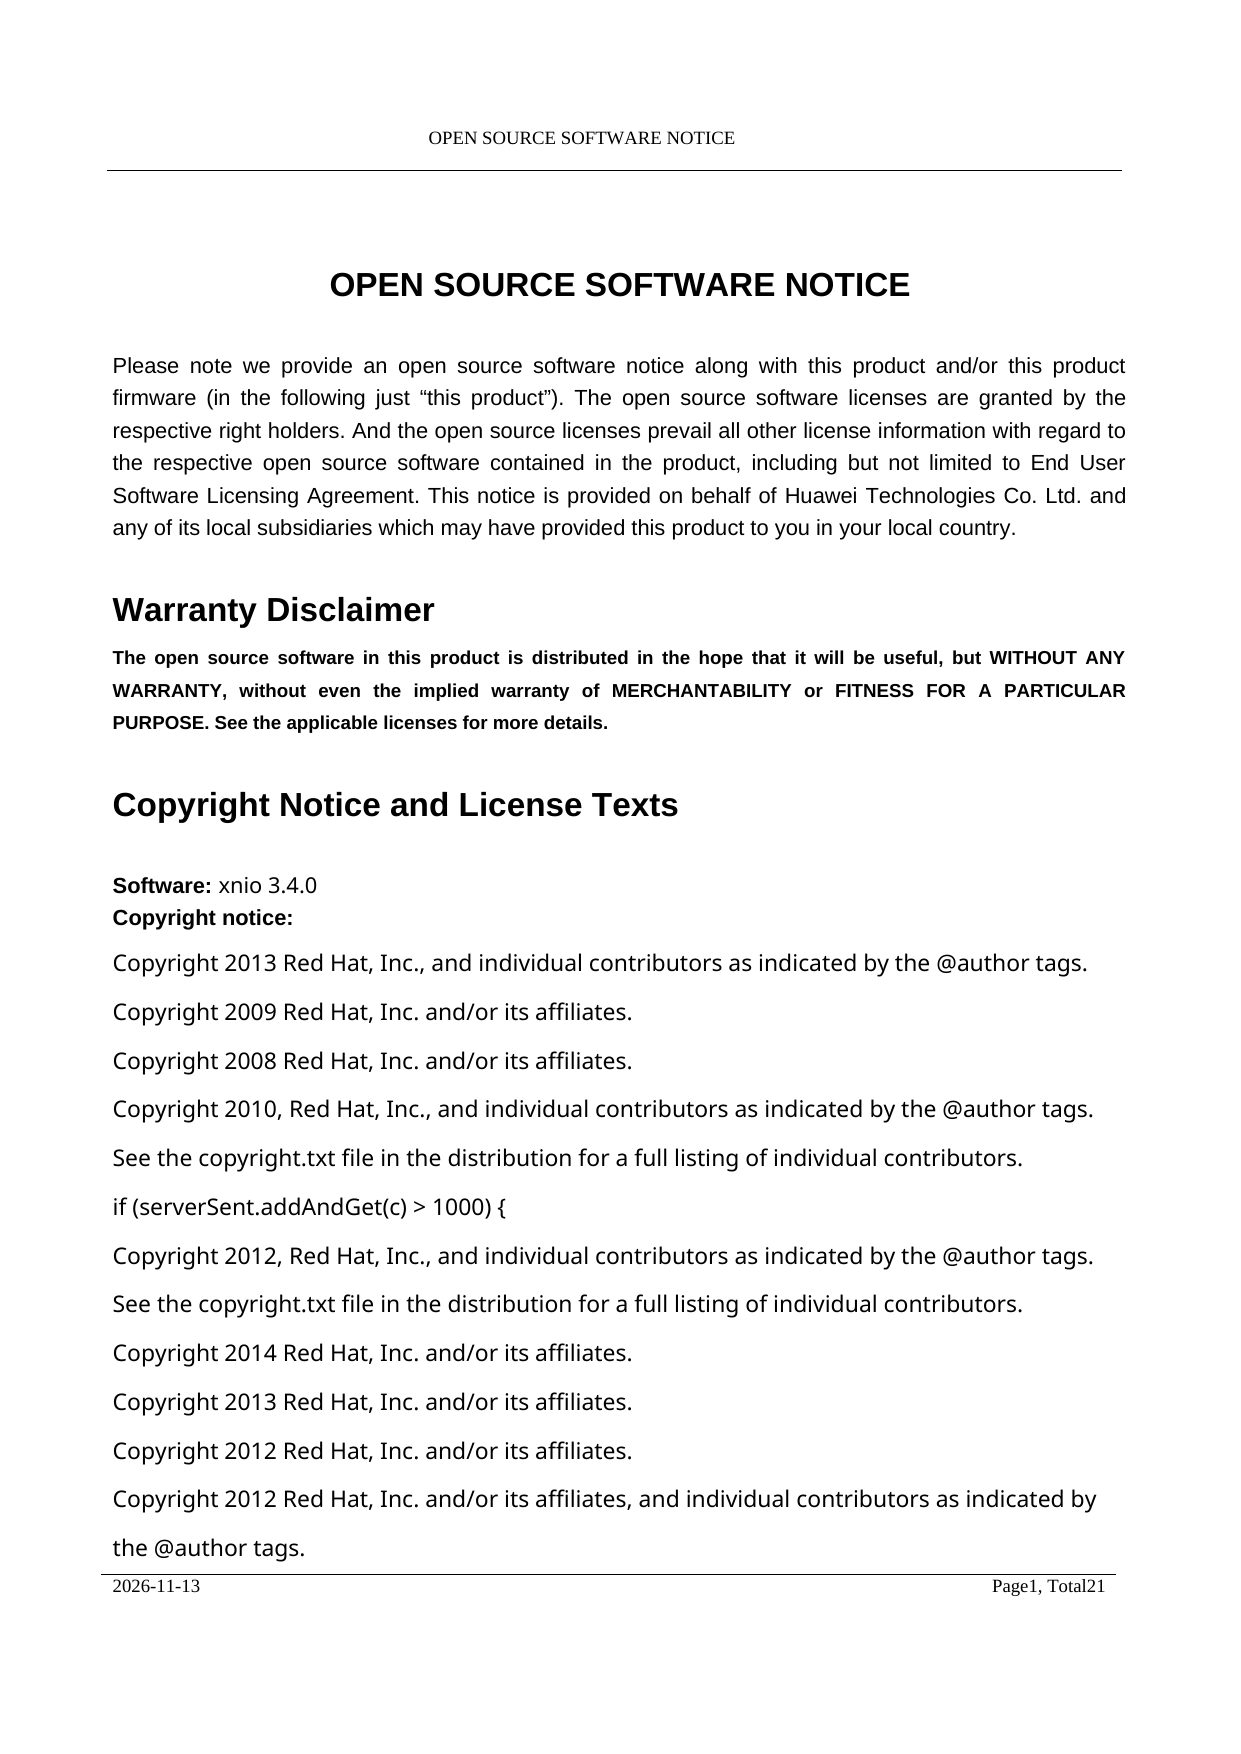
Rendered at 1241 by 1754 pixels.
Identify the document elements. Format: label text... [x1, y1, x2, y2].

text Warranty Disclaimer [112, 576, 1128, 641]
text The open source software in this product is distributed in the hope that it will be useful, but WITHOUT ANY WARRANTY, without even the implied warranty of MERCHANTABILITY or FITNESS FOR A PARTICULAR PURPOSE. See the applicable licenses for more details. [112, 641, 1128, 739]
text Software: xnio 3.4.0 [112, 869, 1128, 901]
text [112, 947, 1128, 1564]
text Please note we provide an open source software notice along with this product and/or this product firmware (in the following just “this product”). The open source software licenses are granted by the respective right holders. And the open source licenses prevail all other license information with regard to the respective open source software contained in the product, including but not limited to End User Software Licensing Agreement. This notice is provided on behalf of Huawei Technologies Co. Ltd. and any of its local subsidiaries which may have provided this product to you in your local country. [112, 349, 1128, 544]
text Copyright notice: [112, 901, 1128, 934]
text Copyright Notice and License Texts [112, 771, 1128, 836]
text OPEN SOURCE SOFTWARE NOTICE [112, 251, 1128, 316]
